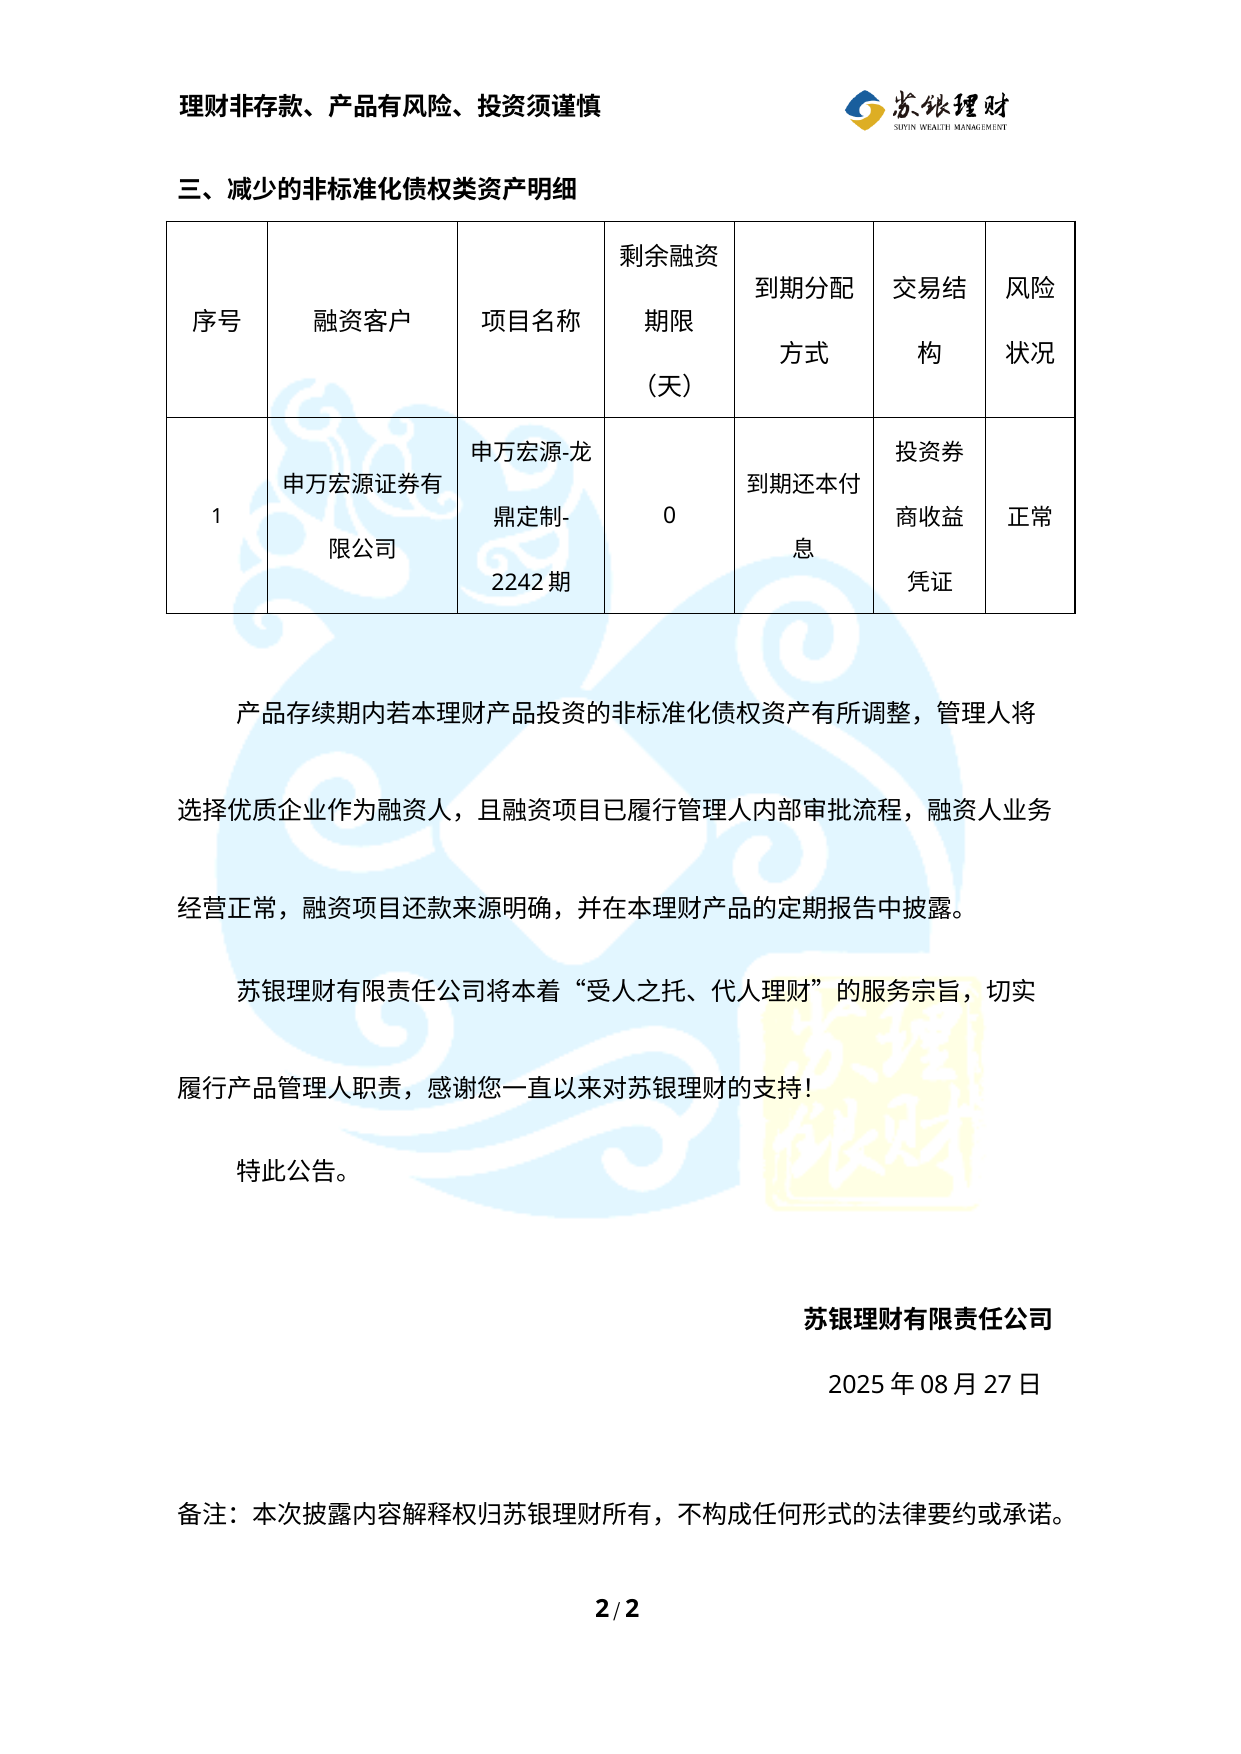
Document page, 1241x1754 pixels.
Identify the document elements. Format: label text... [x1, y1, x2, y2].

table_header 剩余融资期限（天） [605, 222, 734, 417]
picture [820, 72, 1039, 143]
text 2025年08月27日 [177, 1351, 1042, 1416]
text 苏银理财有限责任公司 [177, 1286, 1053, 1351]
table_header 交易结构 [874, 222, 985, 417]
table_cell 到期还本付息 [735, 418, 873, 613]
table_cell 投资券商收益凭证 [874, 418, 985, 613]
table_header 序号 [167, 222, 267, 417]
table_cell 0 [605, 418, 734, 613]
table_cell 1 [167, 418, 267, 613]
table_header 到期分配方式 [735, 222, 873, 417]
table_header 融资客户 [268, 222, 457, 417]
table_cell 申万宏源证券有限公司 [268, 418, 457, 613]
table_cell 申万宏源-龙鼎定制-2242期 [458, 418, 604, 613]
table_header 项目名称 [458, 222, 604, 417]
subtitle 减少的非标准化债权类资产明细 [177, 156, 1053, 221]
table_cell 正常 [986, 418, 1074, 613]
text 备注：本次披露内容解释权归苏银理财所有，不构成任何形式的法律要约或承诺。 [177, 1481, 1053, 1546]
text 特此公告。 [177, 1137, 1053, 1202]
text 产品存续期内若本理财产品投资的非标准化债权资产有所调整，管理人将选择优质企业作为融资人，且融资项目已履行管理人内部审批流程，融资人业务经营正常，融资项目还款来源明确，并在本理财产品的定期报告中披露。 [177, 679, 1053, 939]
text 苏银理财有限责任公司将本着“受人之托、代人理财”的服务宗旨，切实履行产品管理人职责，感谢您一直以来对苏银理财的支持！ [177, 957, 1053, 1119]
table_header 风险状况 [986, 222, 1074, 417]
